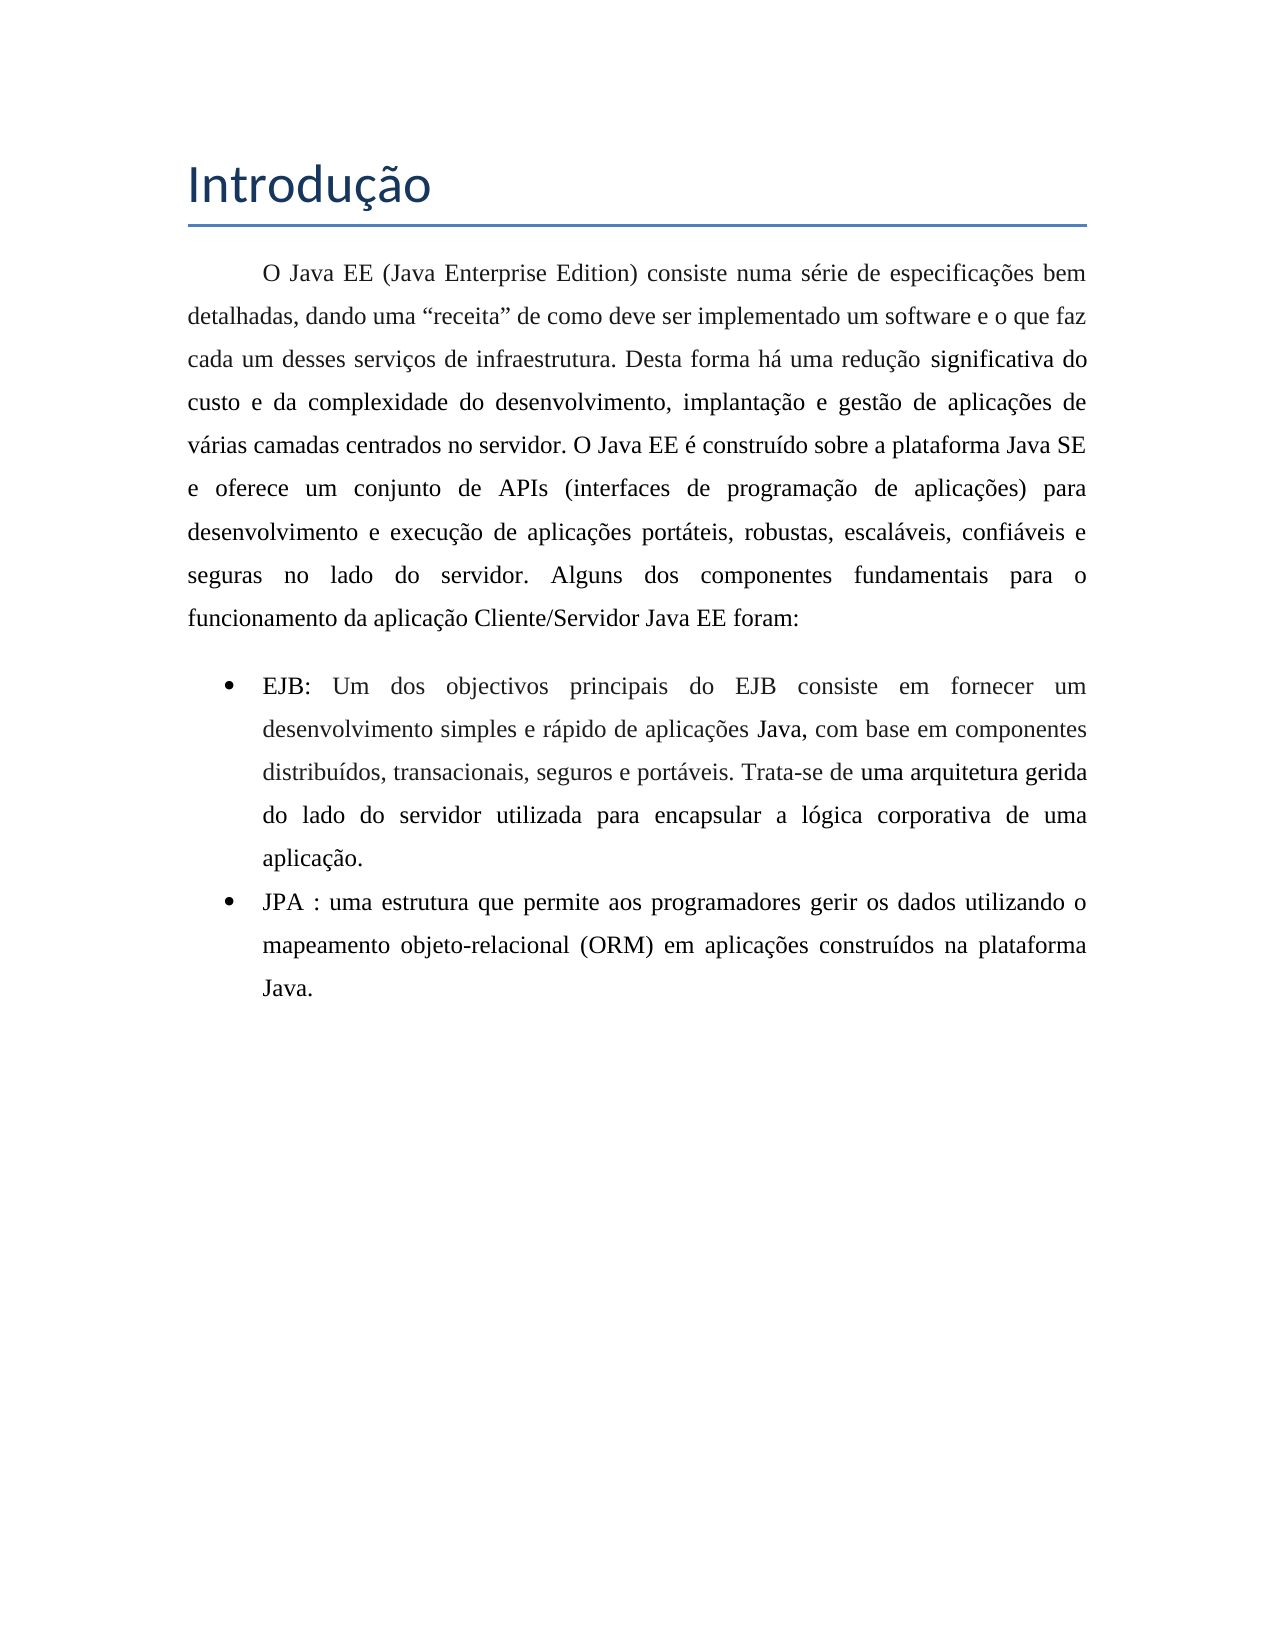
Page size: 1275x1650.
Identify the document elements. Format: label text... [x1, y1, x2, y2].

title Introdução [187, 150, 1087, 227]
list JPA : uma estrutura que permite aos programadores gerir os dados utilizando o mapeamento objeto-relacional (ORM) em aplicações construídos na plataforma Java. [225, 887, 1087, 1002]
list EJB: Um dos objectivos principais do EJB consiste em fornecer um desenvolvimento simples e rápido de aplicações Java, com base em componentes distribuídos, transacionais, seguros e portáveis. Trata-se de uma arquitetura gerida do lado do servidor utilizada para encapsular a lógica corporativa de uma aplicação. [225, 671, 1087, 872]
text O Java EE (Java Enterprise Edition) consiste numa série de especificações bem detalhadas, dando uma “receita” de como deve ser implementado um software e o que faz cada um desses serviços de infraestrutura. Desta forma há uma redução significativa do custo e da complexidade do desenvolvimento, implantação e gestão de aplicações de várias camadas centrados no servidor. O Java EE é construído sobre a plataforma Java SE e oferece um conjunto de APIs (interfaces de programação de aplicações) para desenvolvimento e execução de aplicações portáteis, robustas, escaláveis, confiáveis e seguras no lado do servidor. Alguns dos componentes fundamentais para o funcionamento da aplicação Cliente/Servidor Java EE foram: [187, 258, 1087, 632]
